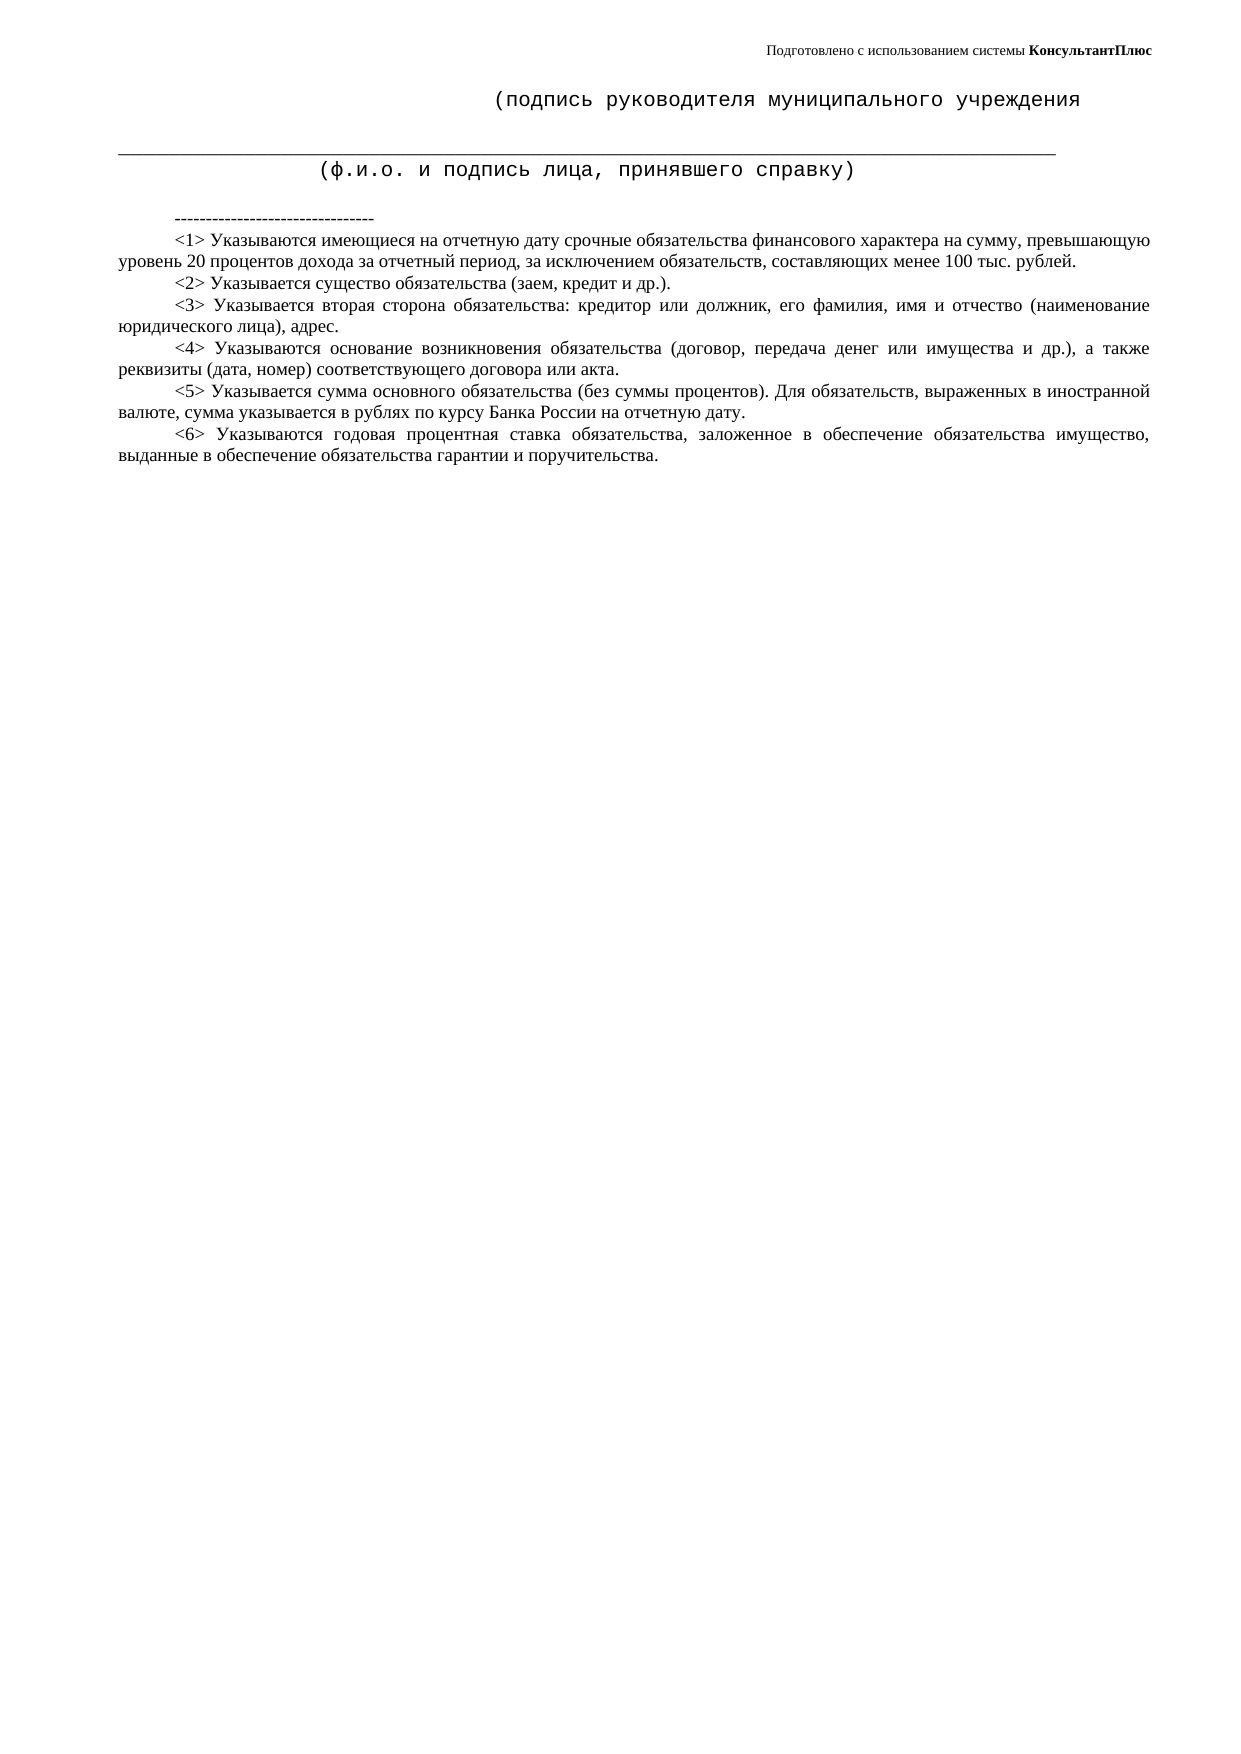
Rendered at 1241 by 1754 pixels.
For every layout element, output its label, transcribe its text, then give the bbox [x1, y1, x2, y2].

text <1> Указываются имеющиеся на отчетную дату срочные обязательства финансового характера на сумму, превышающую уровень 20 процентов дохода за отчетный период, за исключением обязательств, составляющих менее 100 тыс. рублей. [118, 229, 1152, 272]
text -------------------------------- [118, 207, 1152, 229]
text <3> Указывается вторая сторона обязательства: кредитор или должник, его фамилия, имя и отчество (наименование юридического лица), адрес. [118, 293, 1152, 337]
text (ф.и.о. и подпись лица, принявшего справку) [118, 159, 1152, 183]
text <5> Указывается сумма основного обязательства (без суммы процентов). Для обязательств, выраженных в иностранной валюте, сумма указывается в рублях по курсу Банка России на отчетную дату. [118, 380, 1152, 423]
text <6> Указываются годовая процентная ставка обязательства, заложенное в обеспечение обязательства имущество, выданные в обеспечение обязательства гарантии и поручительства. [118, 423, 1152, 466]
text ___________________________________________________________________________ [118, 136, 1152, 159]
text (подпись руководителя муниципального учреждения [118, 88, 1152, 112]
text <2> Указывается существо обязательства (заем, кредит и др.). [118, 272, 1152, 293]
text <4> Указываются основание возникновения обязательства (договор, передача денег или имущества и др.), а также реквизиты (дата, номер) соответствующего договора или акта. [118, 337, 1152, 380]
